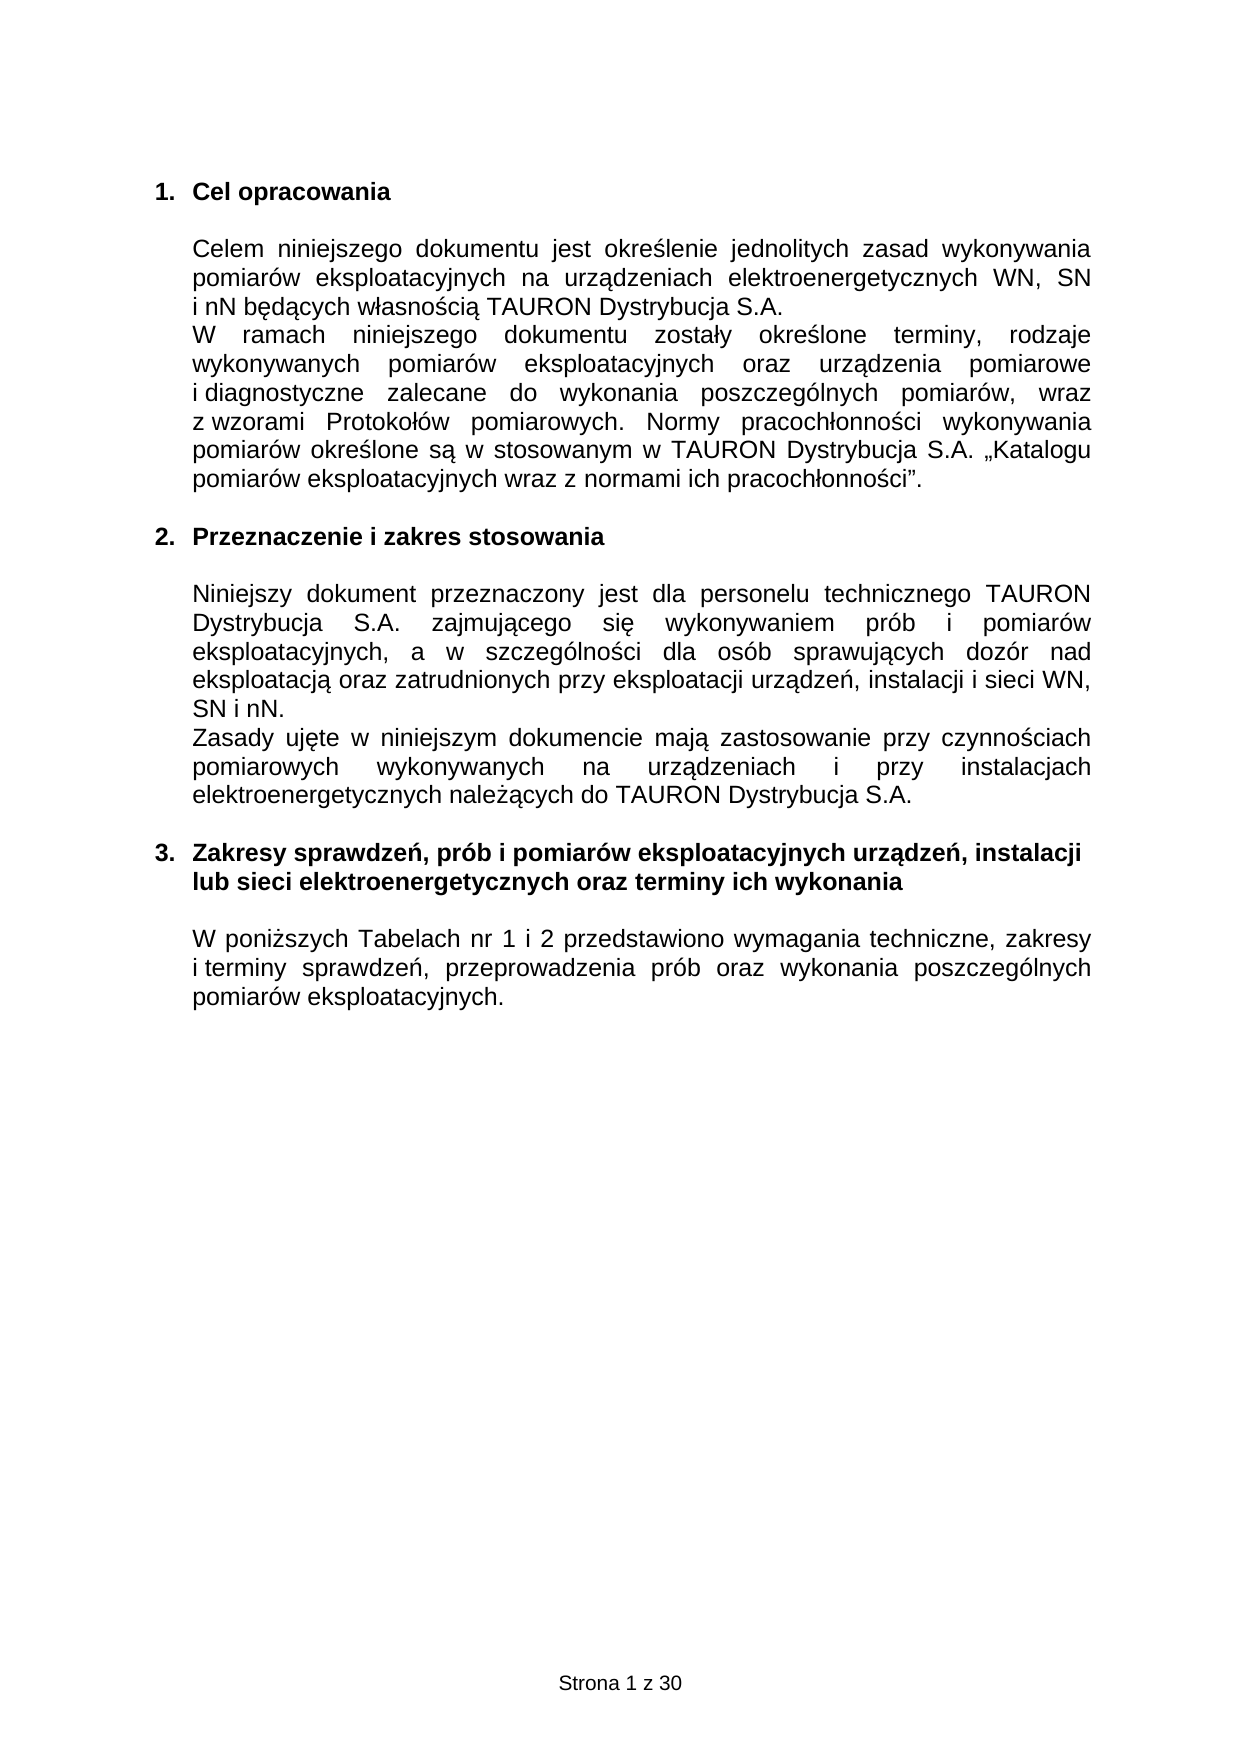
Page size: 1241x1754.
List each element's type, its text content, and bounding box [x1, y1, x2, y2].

text Zasady ujęte w niniejszym dokumencie mają zastosowanie przy czynnościach pomiarowych wykonywanych na urządzeniach i przy instalacjach elektroenergetycznych należących do TAURON Dystrybucja S.A. [192, 723, 1092, 809]
text Niniejszy dokument przeznaczony jest dla personelu technicznego TAURON Dystrybucja S.A. zajmującego się wykonywaniem prób i pomiarów eksploatacyjnych, a w szczególności dla osób sprawujących dozór nad eksploatacją oraz zatrudnionych przy eksploatacji urządzeń, instalacji i sieci WN, SN i nN. [192, 579, 1092, 723]
list Przeznaczenie i zakres stosowania [154, 521, 1092, 550]
text W poniższych Tabelach nr 1 i 2 przedstawiono wymagania techniczne, zakresy i terminy sprawdzeń, przeprowadzenia prób oraz wykonania poszczególnych pomiarów eksploatacyjnych. [192, 924, 1092, 1010]
list Zakresy sprawdzeń, prób i pomiarów eksploatacyjnych urządzeń, instalacji lub sieci elektroenergetycznych oraz terminy ich wykonania [154, 838, 1092, 895]
list Cel opracowania [154, 176, 1092, 205]
text Celem niniejszego dokumentu jest określenie jednolitych zasad wykonywania pomiarów eksploatacyjnych na urządzeniach elektroenergetycznych WN, SN i nN będących własnością TAURON Dystrybucja S.A. [192, 234, 1092, 320]
text W ramach niniejszego dokumentu zostały określone terminy, rodzaje wykonywanych pomiarów eksploatacyjnych oraz urządzenia pomiarowe i diagnostyczne zalecane do wykonania poszczególnych pomiarów, wraz z wzorami Protokołów pomiarowych. Normy pracochłonności wykonywania pomiarów określone są w stosowanym w TAURON Dystrybucja S.A. „Katalogu pomiarów eksploatacyjnych wraz z normami ich pracochłonności”. [192, 320, 1092, 493]
